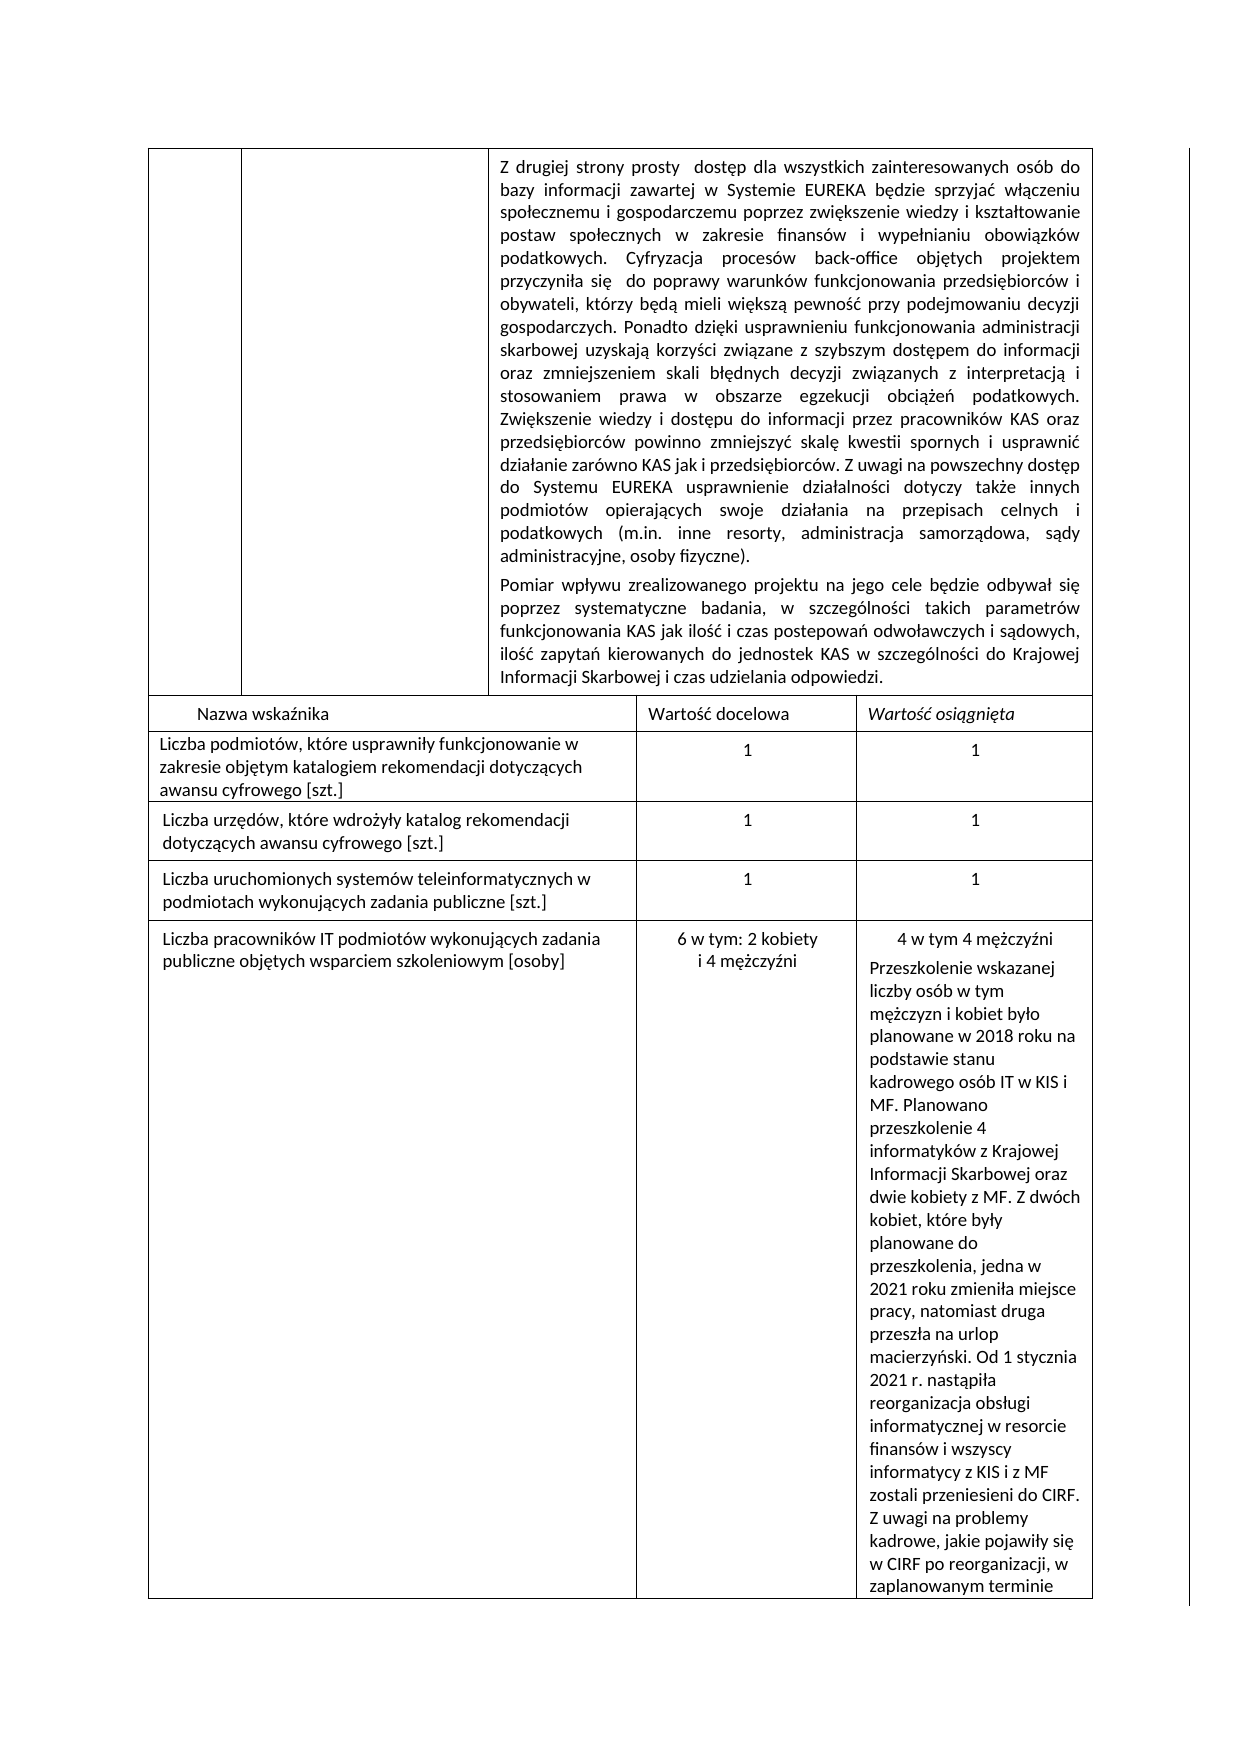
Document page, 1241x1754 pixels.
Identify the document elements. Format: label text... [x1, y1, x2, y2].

table_cell 1 [637, 802, 856, 860]
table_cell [637, 921, 856, 1598]
table_cell Wartość osiągnięta [857, 696, 1092, 731]
table_cell Liczba podmiotów, które usprawniły funkcjonowanie w zakresie objętym katalogiem rekomendacji dotyczących awansu cyfrowego [szt.] [149, 732, 636, 801]
table_cell [149, 149, 241, 694]
table_cell 1 [637, 861, 856, 919]
table_cell Nazwa wskaźnika [149, 696, 636, 731]
table_cell Wartość docelowa [637, 696, 856, 731]
table_cell Liczba urzędów, które wdrożyły katalog rekomendacji dotyczących awansu cyfrowego [szt.] [149, 802, 636, 860]
table_cell 1 [857, 861, 1092, 919]
table_cell Liczba uruchomionych systemów teleinformatycznych w podmiotach wykonujących zadania publiczne [szt.] [149, 861, 636, 919]
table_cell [489, 149, 1092, 694]
table_cell 1 [857, 732, 1092, 801]
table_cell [149, 921, 636, 1598]
table_cell 1 [857, 802, 1092, 860]
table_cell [242, 149, 488, 694]
table_cell 1 [637, 732, 856, 801]
